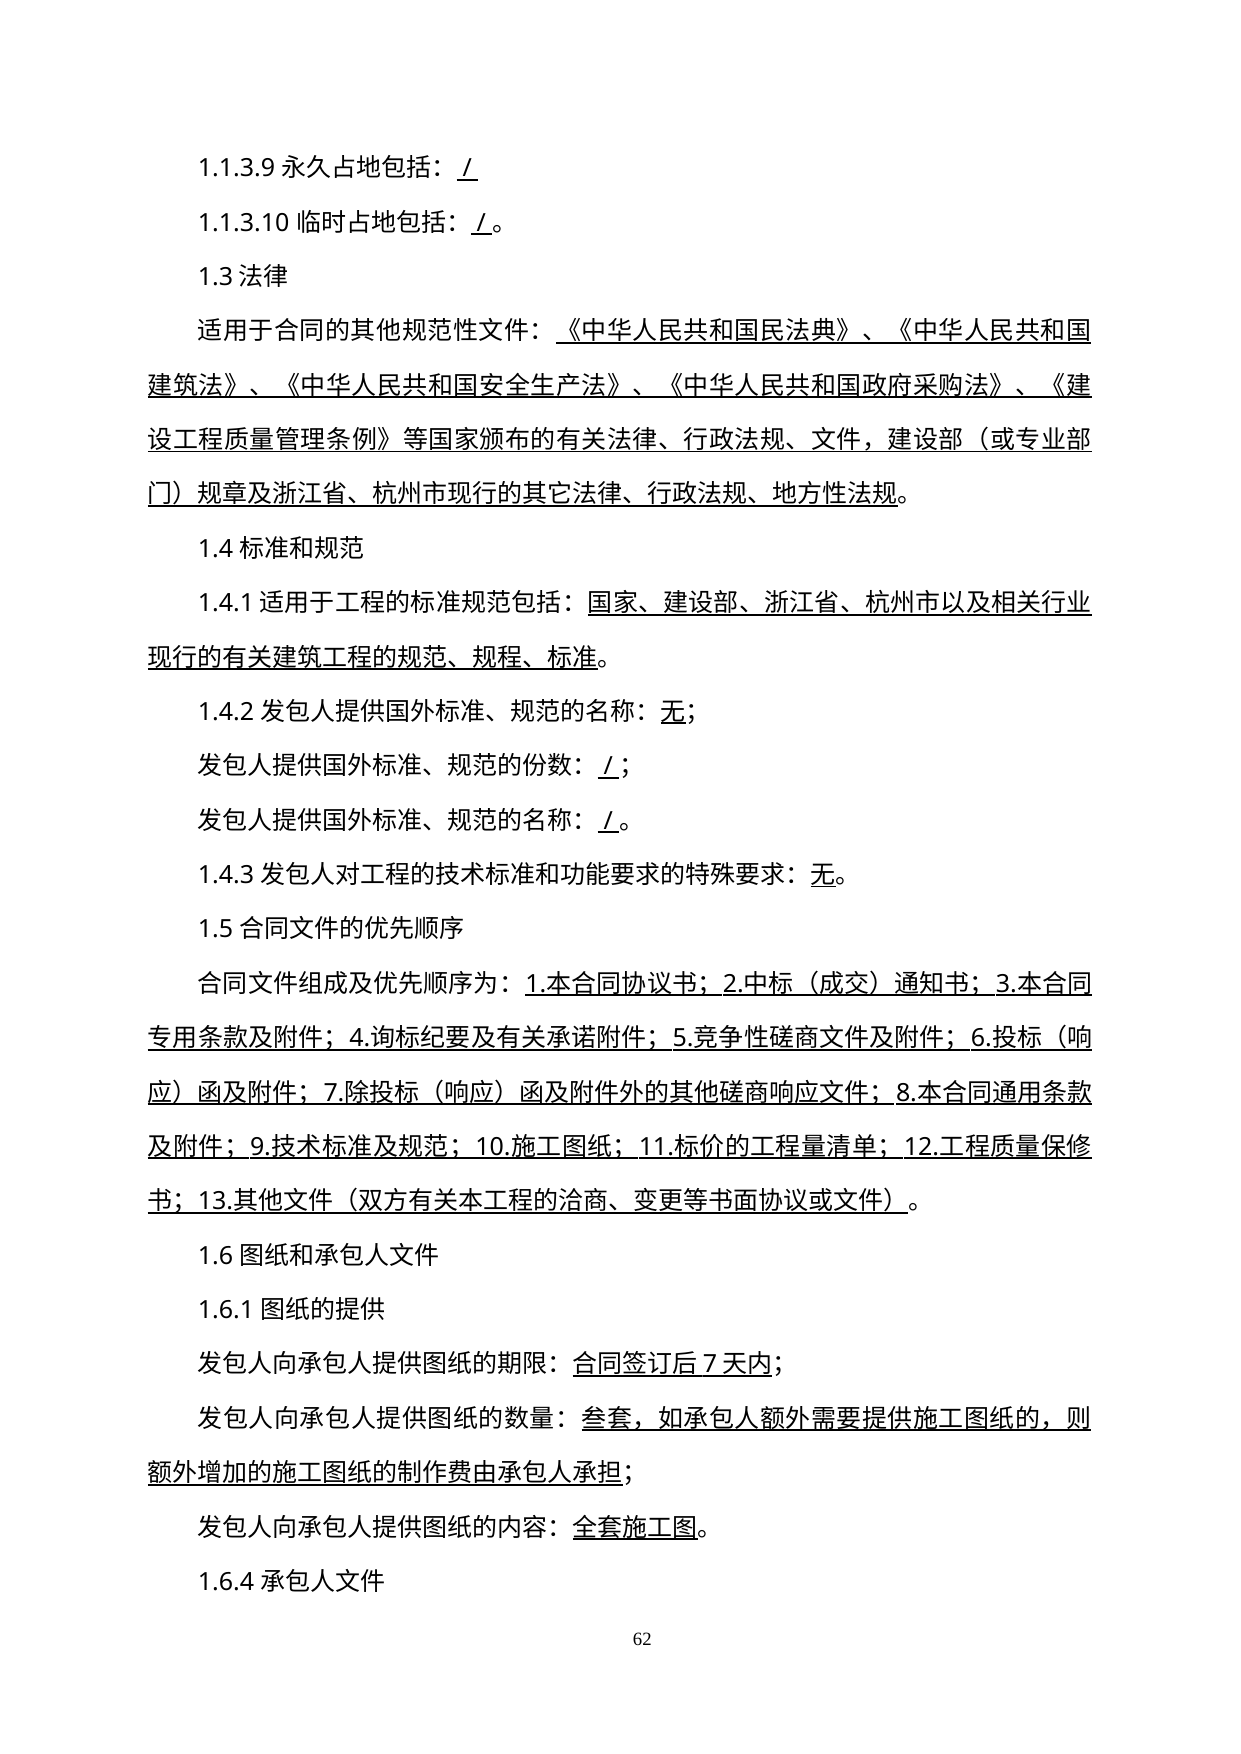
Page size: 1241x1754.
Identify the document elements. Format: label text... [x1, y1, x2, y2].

text 1.4.2 发包人提供国外标准、规范的名称：无； [148, 691, 1092, 728]
text 1.3法律 [148, 256, 1092, 293]
text 1.6 图纸和承包人文件 [148, 1235, 1092, 1271]
text 1.4.3 发包人对工程的技术标准和功能要求的特殊要求：无。 [148, 854, 1092, 891]
text 1.5 合同文件的优先顺序 [148, 909, 1092, 945]
text 合同文件组成及优先顺序为：1.本合同协议书；2.中标（成交）通知书；3.本合同专用条款及附件；4.询标纪要及有关承诺附件；5.竞争性磋商文件及附件；6.投标（响应）函及附件；7.除投标（响应）函及附件外的其他磋商响应文件；8.本合同通用条款及附件；9.技术标准及规范；10.施工图纸；11.标价的工程量清单；12.工程质量保修书；13.其他文件（双方有关本工程的洽商、变更等书面协议或文件）。 [148, 963, 1092, 1049]
text 发包人提供国外标准、规范的名称： / 。 [148, 800, 1092, 836]
text 1.4.1适用于工程的标准规范包括：国家、建设部、浙江省、杭州市以及相关行业现行的有关建筑工程的规范、规程、标准。 [148, 583, 1092, 673]
text 1.1.3.9 永久占地包括： / [148, 148, 1092, 184]
text 发包人向承包人提供图纸的期限：合同签订后7天内； [148, 1344, 1092, 1380]
text 适用于合同的其他规范性文件：《中华人民共和国民法典》、《中华人民共和国建筑法》、《中华人民共和国安全生产法》、《中华人民共和国政府采购法》、《建设工程质量管理条例》等国家颁布的有关法律、行政法规、文件，建设部（或专业部门）规章及浙江省、杭州市现行的其它法律、行政法规、地方性法规。 [148, 398, 1092, 451]
text 1.1.3.10 临时占地包括： / 。 [148, 202, 1092, 238]
text 1.4 标准和规范 [148, 528, 1092, 564]
text 适用于合同的其他规范性文件：《中华人民共和国民法典》、《中华人民共和国建筑法》、《中华人民共和国安全生产法》、《中华人民共和国政府采购法》、《建设工程质量管理条例》等国家颁布的有关法律、行政法规、文件，建设部（或专业部门）规章及浙江省、杭州市现行的其它法律、行政法规、地方性法规。 [148, 452, 1092, 510]
text 发包人向承包人提供图纸的数量：叁套，如承包人额外需要提供施工图纸的，则额外增加的施工图纸的制作费由承包人承担； [148, 1398, 1092, 1489]
text 1.6.1 图纸的提供 [148, 1289, 1092, 1326]
text 1.6.4 承包人文件 [148, 1561, 1092, 1598]
text 适用于合同的其他规范性文件：《中华人民共和国民法典》、《中华人民共和国建筑法》、《中华人民共和国安全生产法》、《中华人民共和国政府采购法》、《建设工程质量管理条例》等国家颁布的有关法律、行政法规、文件，建设部（或专业部门）规章及浙江省、杭州市现行的其它法律、行政法规、地方性法规。 [148, 311, 1092, 396]
text 发包人提供国外标准、规范的份数： / ； [148, 746, 1092, 782]
text 合同文件组成及优先顺序为：1.本合同协议书；2.中标（成交）通知书；3.本合同专用条款及附件；4.询标纪要及有关承诺附件；5.竞争性磋商文件及附件；6.投标（响应）函及附件；7.除投标（响应）函及附件外的其他磋商响应文件；8.本合同通用条款及附件；9.技术标准及规范；10.施工图纸；11.标价的工程量清单；12.工程质量保修书；13.其他文件（双方有关本工程的洽商、变更等书面协议或文件）。 [148, 1050, 1092, 1157]
text 合同文件组成及优先顺序为：1.本合同协议书；2.中标（成交）通知书；3.本合同专用条款及附件；4.询标纪要及有关承诺附件；5.竞争性磋商文件及附件；6.投标（响应）函及附件；7.除投标（响应）函及附件外的其他磋商响应文件；8.本合同通用条款及附件；9.技术标准及规范；10.施工图纸；11.标价的工程量清单；12.工程质量保修书；13.其他文件（双方有关本工程的洽商、变更等书面协议或文件）。 [148, 1158, 1092, 1217]
text 发包人向承包人提供图纸的内容：全套施工图。 [148, 1507, 1092, 1543]
